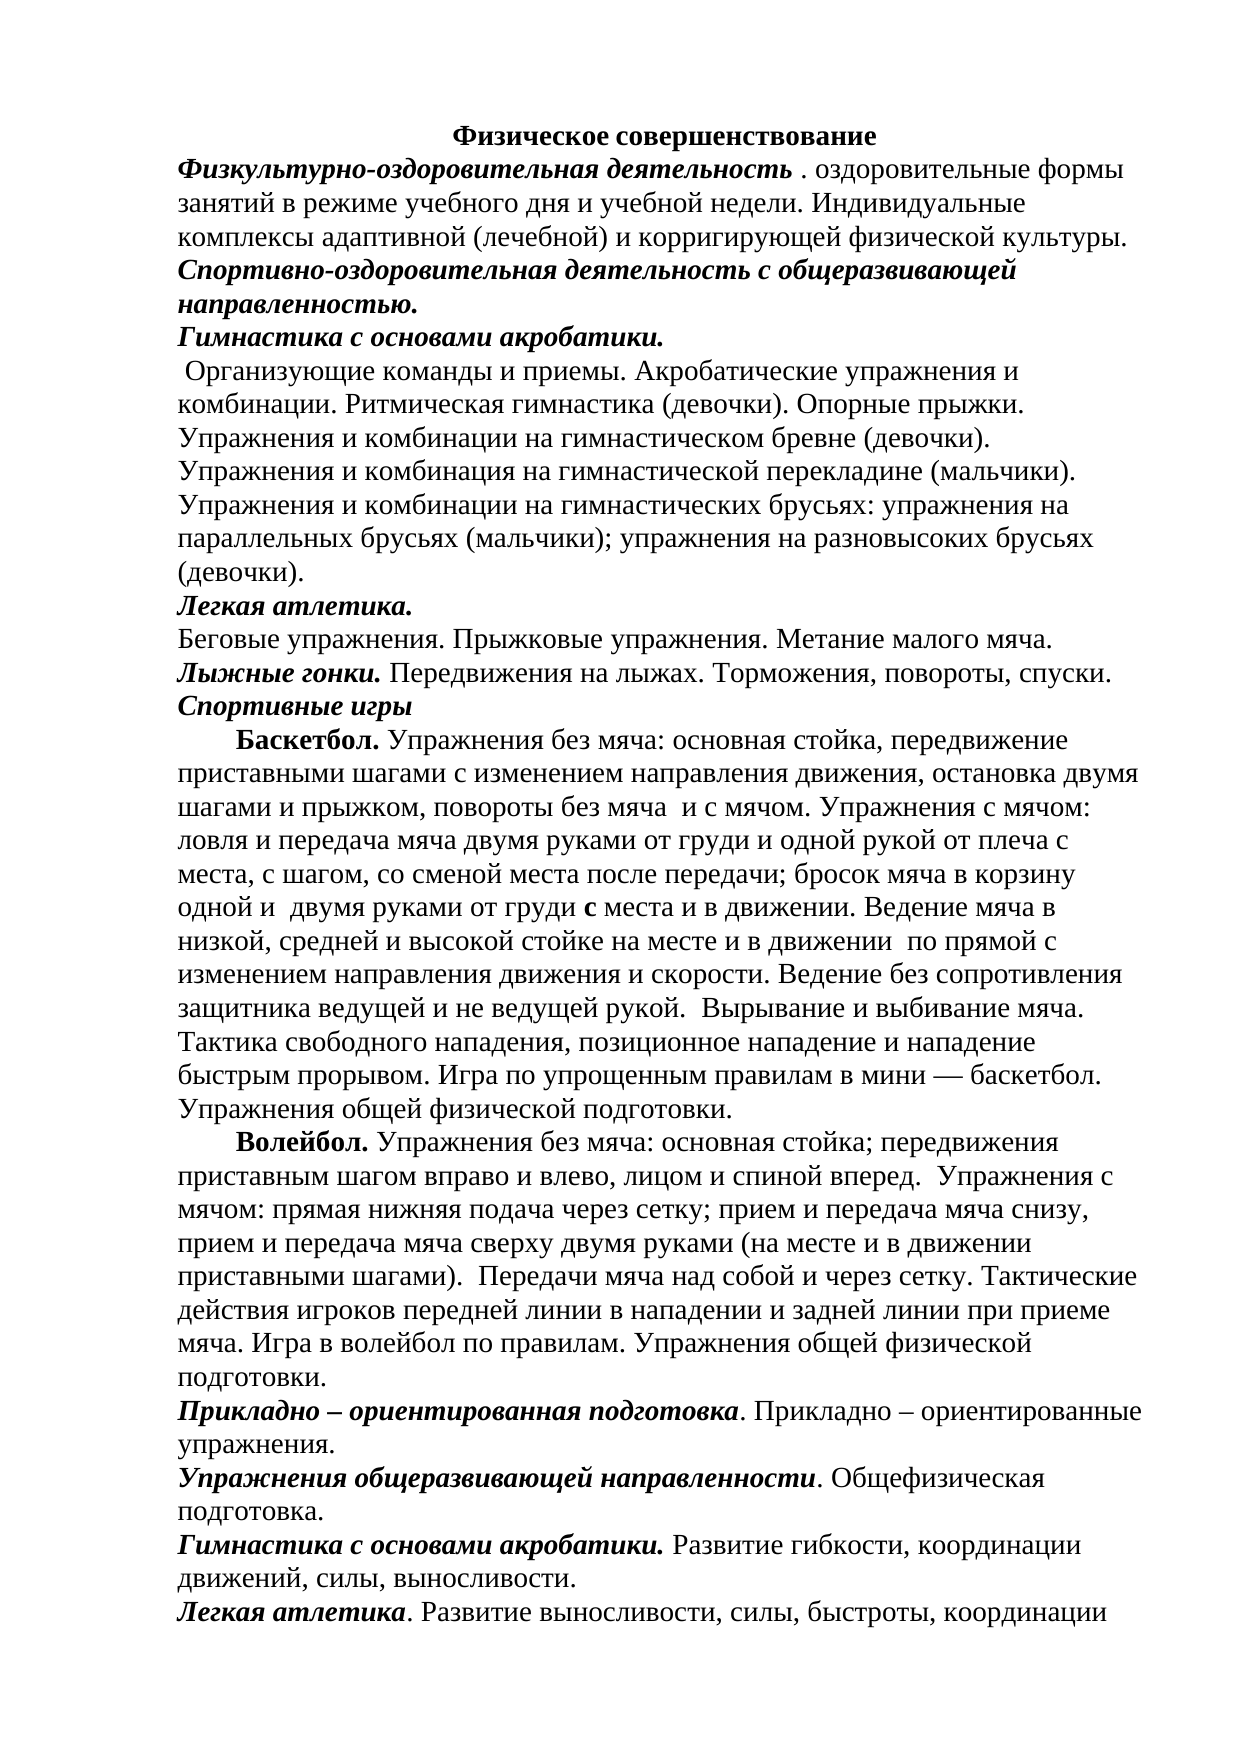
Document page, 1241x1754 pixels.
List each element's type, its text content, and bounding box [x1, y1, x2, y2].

text Спортивные игры [177, 688, 1152, 722]
text Прикладно – ориентированная подготовка. Прикладно – ориентированные упражнения. [177, 1393, 1152, 1460]
text Упражнения общеразвивающей направленности. Общефизическая подготовка. [177, 1460, 1152, 1527]
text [177, 1594, 1152, 1627]
text Волейбол. Упражнения без мяча: основная стойка; передвижения приставным шагом вправо и влево, лицом и спиной вперед. Упражнения с мячом: прямая нижняя подача через сетку; прием и передача мяча снизу, прием и передача мяча сверху двумя руками (на месте и в движении приставными шагами). Передачи мяча над собой и через сетку. Тактические действия игроков передней линии в нападении и задней линии при приеме мяча. Игра в волейбол по правилам. Упражнения общей физической подготовки. [177, 1124, 1152, 1393]
text Физкультурно-оздоровительная деятельность . оздоровительные формы занятий в режиме учебного дня и учебной недели. Индивидуальные комплексы адаптивной (лечебной) и корригирующей физической культуры. [177, 152, 1152, 252]
text Беговые упражнения. Прыжковые упражнения. Метание малого мяча. [177, 621, 1152, 655]
text Баскетбол. Упражнения без мяча: основная стойка, передвижение приставными шагами с изменением направления движения, остановка двумя шагами и прыжком, повороты без мяча и с мячом. Упражнения с мячом: ловля и передача мяча двумя руками от груди и одной рукой от плеча с места, с шагом, со сменой места после передачи; бросок мяча в корзину одной и двумя руками от груди с места и в движении. Ведение мяча в низкой, средней и высокой стойке на месте и в движении по прямой с изменением направления движения и скорости. Ведение без сопротивления защитника ведущей и не ведущей рукой. Вырывание и выбивание мяча. Тактика свободного нападения, позиционное нападение и нападение быстрым прорывом. Игра по упрощенным правилам в мини — баскетбол. Упражнения общей физической подготовки. [177, 722, 1152, 1124]
text Легкая атлетика. [177, 588, 1152, 621]
text Лыжные гонки. Передвижения на лыжах. Торможения, повороты, спуски. [177, 655, 1152, 688]
text Гимнастика с основами акробатики. Развитие гибкости, координации движений, силы, выносливости. [177, 1527, 1152, 1594]
text Спортивно-оздоровительная деятельность с общеразвивающей направленностью. [177, 252, 1152, 319]
text Физическое совершенствование [177, 118, 1152, 152]
text Организующие команды и приемы. Акробатические упражнения и комбинации. Ритмическая гимнастика (девочки). Опорные прыжки. Упражнения и комбинации на гимнастическом бревне (девочки). Упражнения и комбинация на гимнастической перекладине (мальчики). Упражнения и комбинации на гимнастических брусьях: упражнения на параллельных брусьях (мальчики); упражнения на разновысоких брусьях (девочки). [177, 353, 1152, 588]
text Гимнастика с основами акробатики. [177, 319, 1152, 353]
